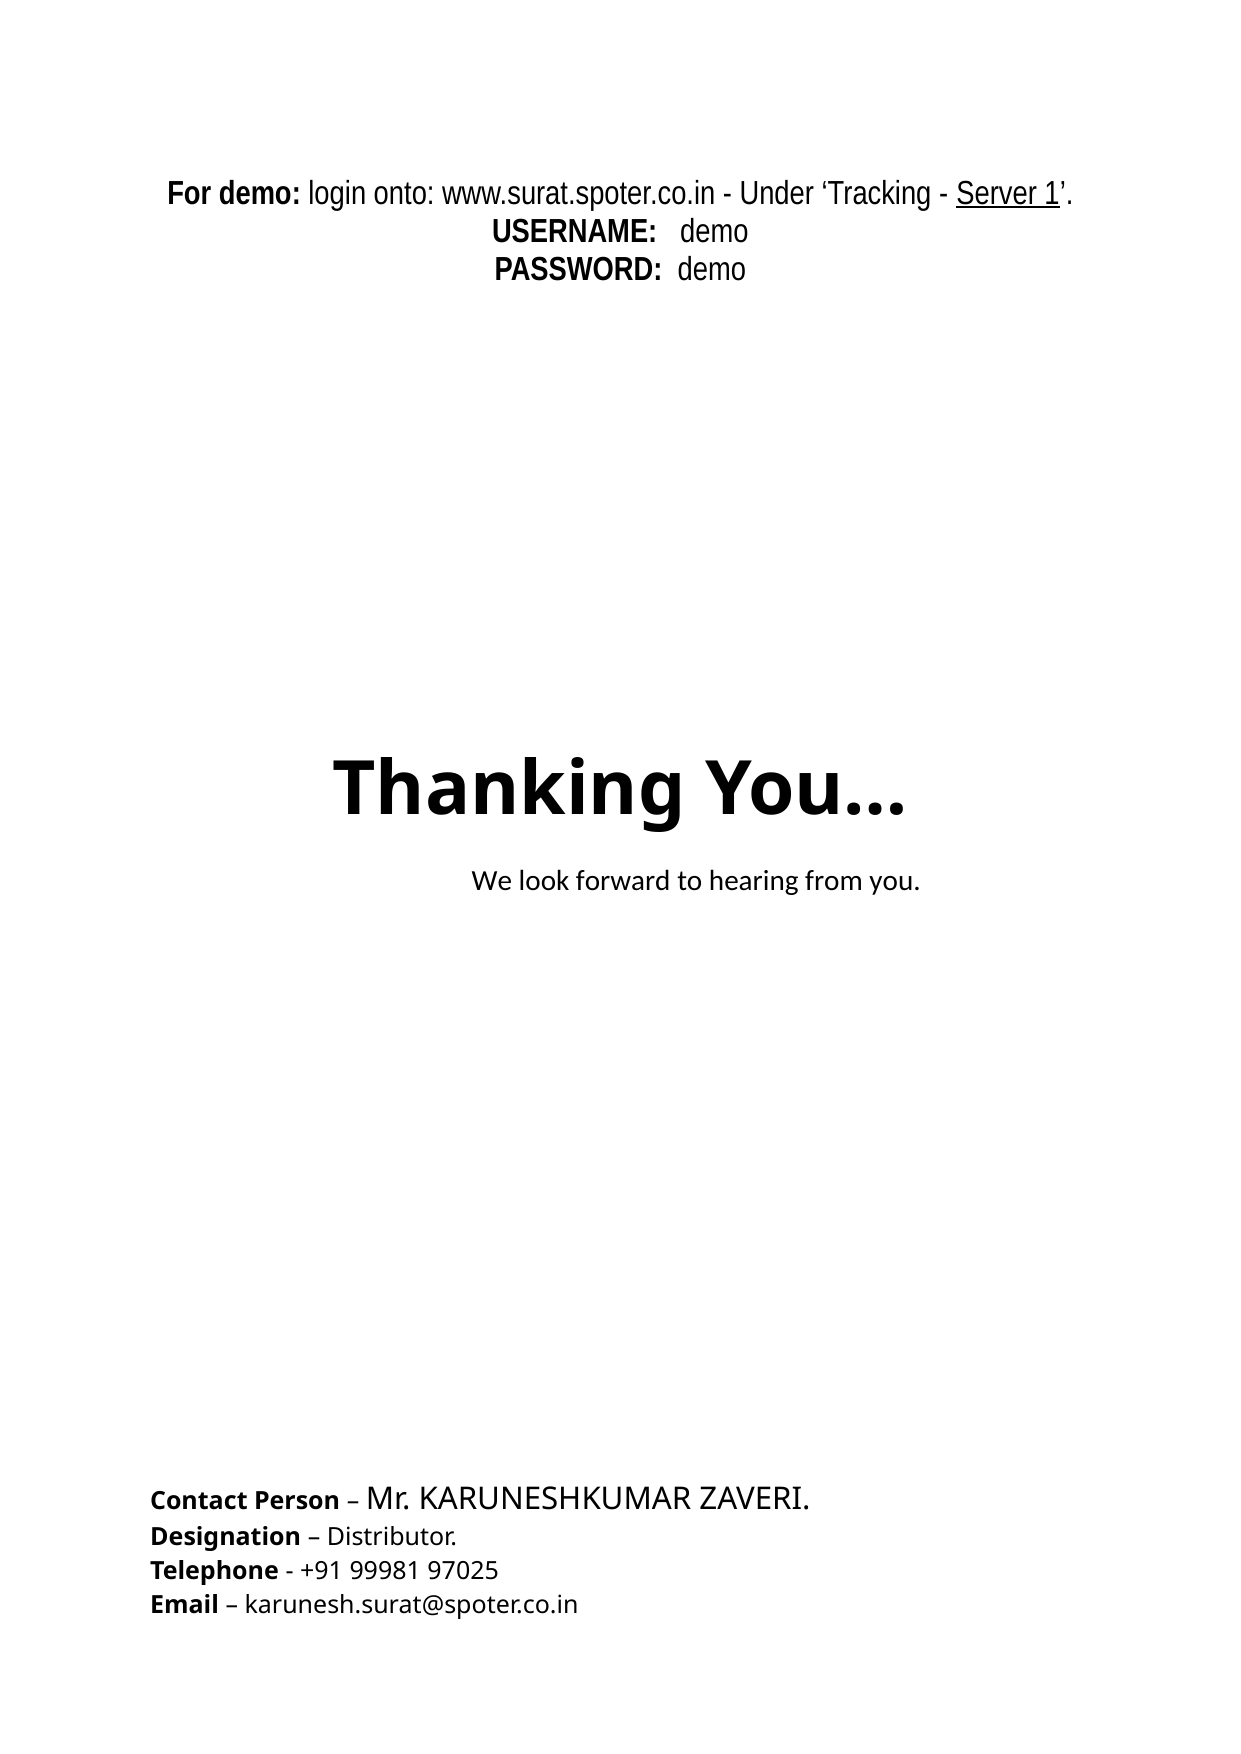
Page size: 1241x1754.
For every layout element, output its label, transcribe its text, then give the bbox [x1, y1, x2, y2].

text USERNAME: demo [150, 211, 1090, 249]
text PASSWORD: demo [150, 249, 1090, 288]
text We look forward to hearing from you. [150, 862, 1090, 897]
text For demo: login onto: www.surat.spoter.co.in - Under ‘Tracking - Server 1’. [150, 173, 1090, 211]
text Contact Person – Mr. KARUNESHKUMAR ZAVERI. [150, 1476, 1090, 1518]
text Thanking You… [150, 734, 1090, 837]
text Designation – Distributor. [150, 1518, 1090, 1552]
text Email – karunesh.surat@spoter.co.in [150, 1587, 1090, 1621]
text Telephone - +91 99981 97025 [150, 1552, 1090, 1587]
